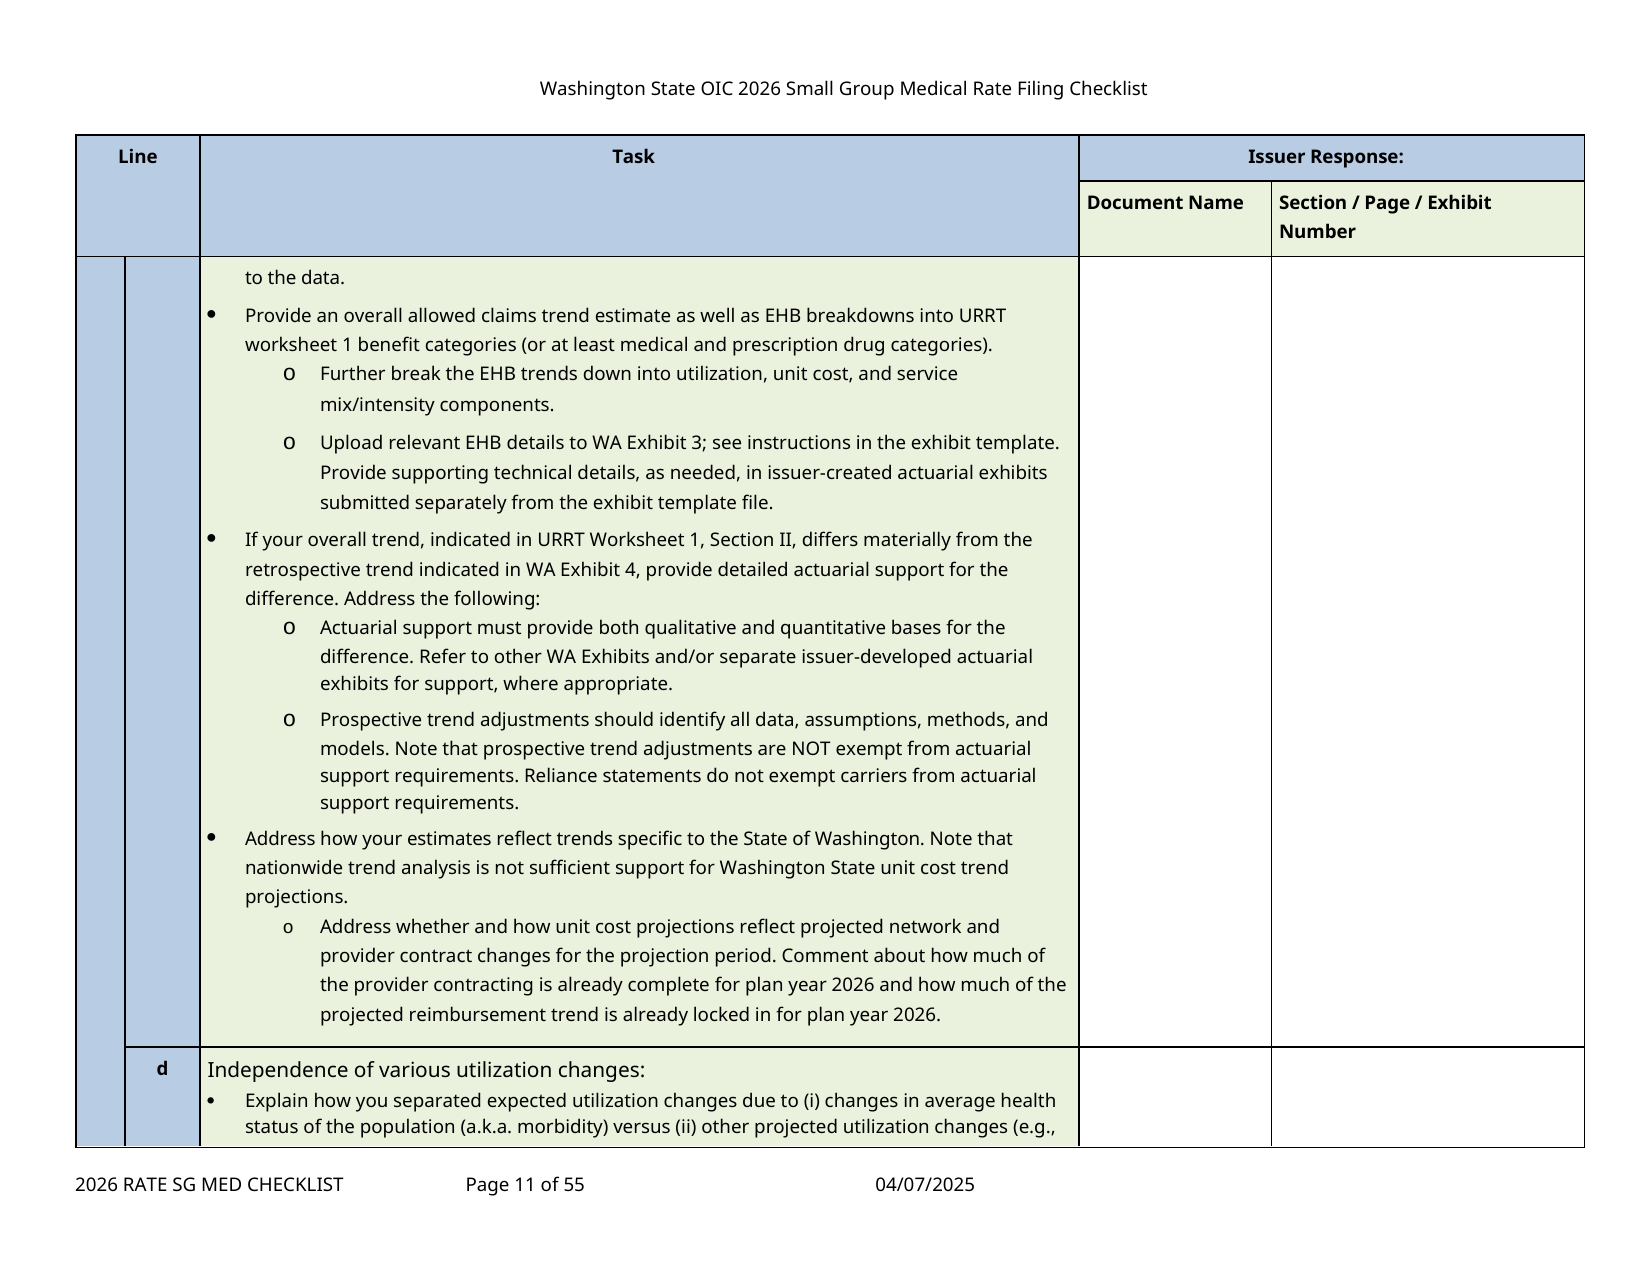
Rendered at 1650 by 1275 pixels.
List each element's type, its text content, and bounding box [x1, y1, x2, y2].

table_cell [1272, 257, 1584, 1046]
table_cell c [126, 257, 199, 1046]
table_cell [201, 257, 1078, 1046]
table_cell Document Name [1080, 182, 1271, 256]
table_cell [201, 1048, 1078, 1146]
table_cell [1080, 257, 1271, 1046]
table_cell [1080, 1048, 1271, 1146]
table_header Line [77, 136, 199, 256]
table_header Task [201, 136, 1078, 256]
table_cell [1272, 1048, 1584, 1146]
table_cell Section / Page / Exhibit Number [1272, 182, 1584, 256]
table_header Issuer Response: [1080, 136, 1584, 180]
table_cell d [126, 1048, 199, 1146]
